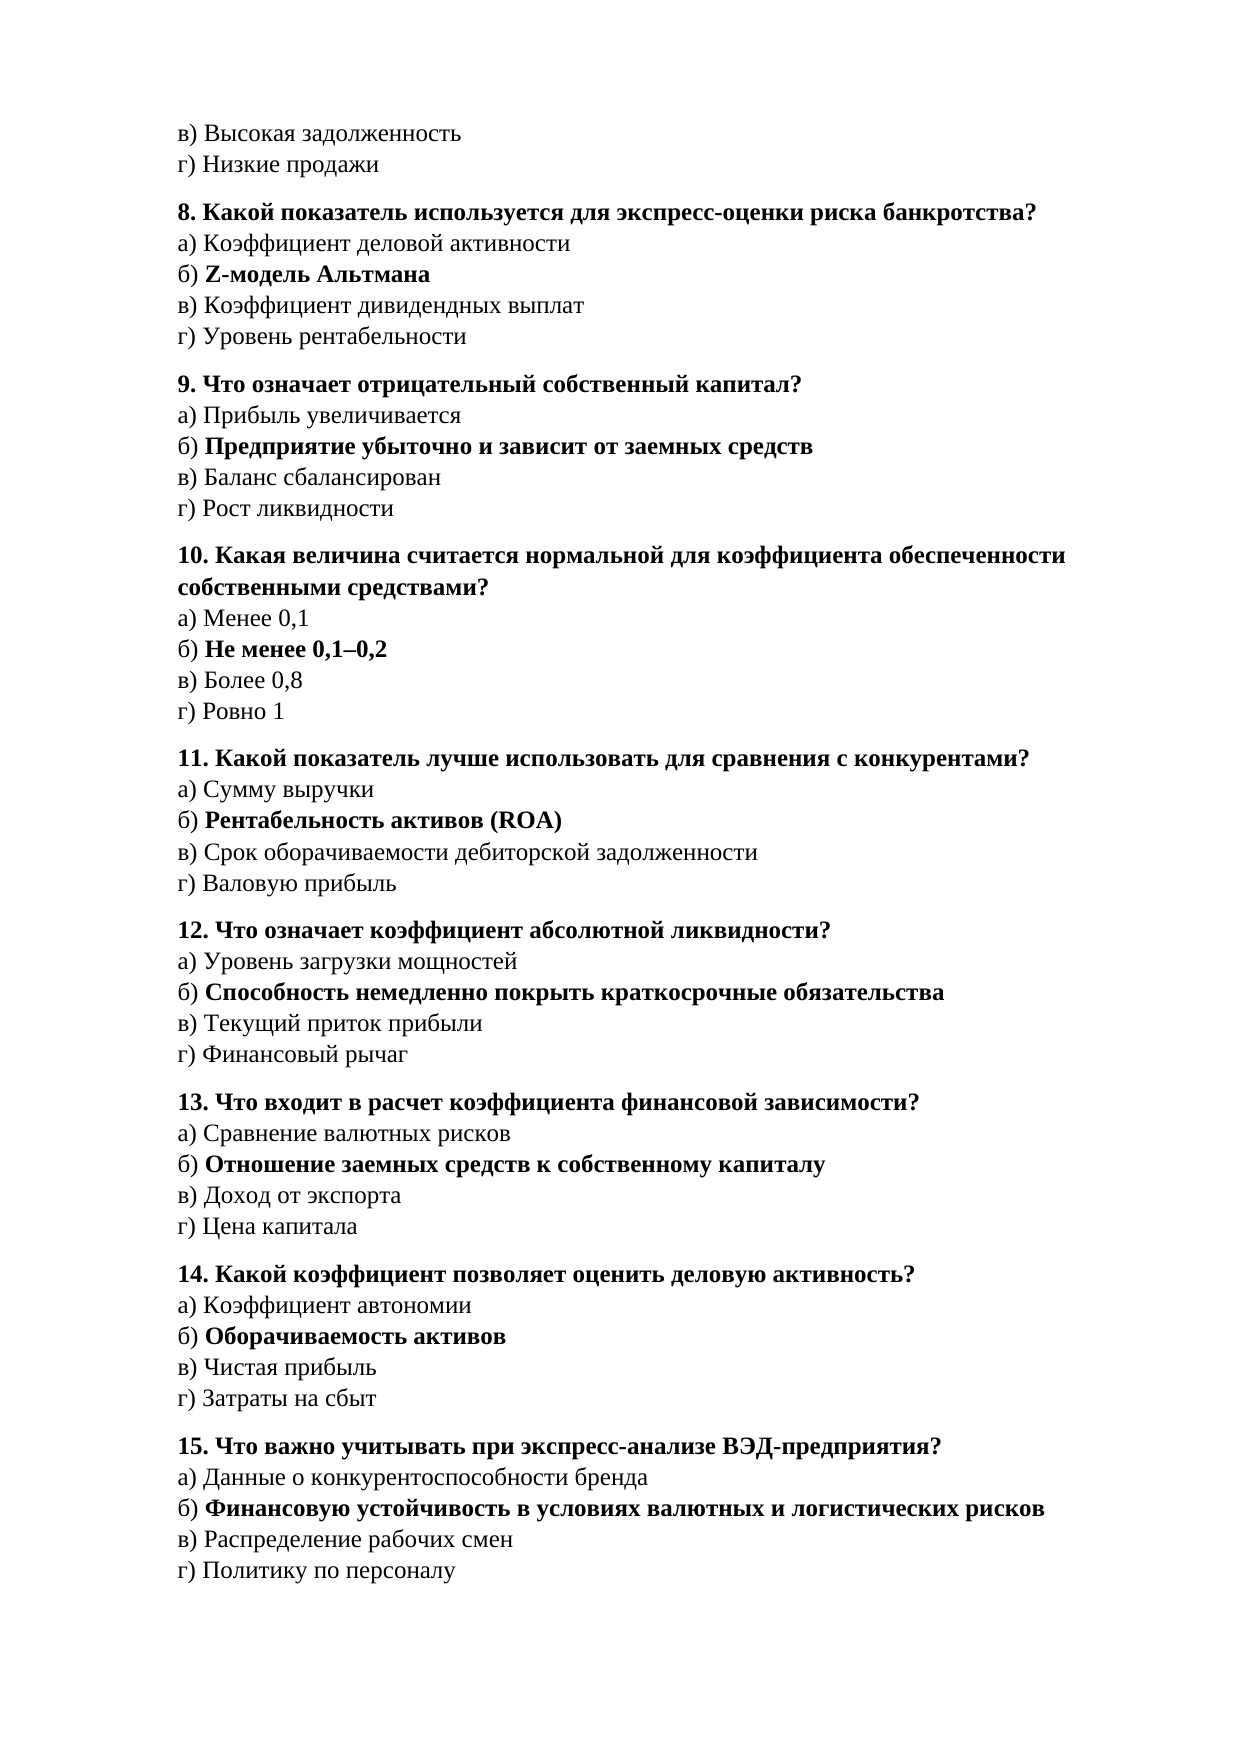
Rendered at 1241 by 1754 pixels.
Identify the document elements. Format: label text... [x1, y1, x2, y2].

text 9. Что означает отрицательный собственный капитал? а) Прибыль увеличивается б) Предприятие убыточно и зависит от заемных средств в) Баланс сбалансирован г) Рост ликвидности [177, 369, 1152, 522]
text 8. Какой показатель используется для экспресс-оценки риска банкротства? а) Коэффициент деловой активности б) Z-модель Альтмана в) Коэффициент дивидендных выплат г) Уровень рентабельности [177, 197, 1152, 350]
text 14. Какой коэффициент позволяет оценить деловую активность? а) Коэффициент автономии б) Оборачиваемость активов в) Чистая прибыль г) Затраты на сбыт [177, 1259, 1152, 1412]
text 12. Что означает коэффициент абсолютной ликвидности? а) Уровень загрузки мощностей б) Способность немедленно покрыть краткосрочные обязательства в) Текущий приток прибыли г) Финансовый рычаг [177, 915, 1152, 1068]
text 13. Что входит в расчет коэффициента финансовой зависимости? а) Сравнение валютных рисков б) Отношение заемных средств к собственному капиталу в) Доход от экспорта г) Цена капитала [177, 1087, 1152, 1240]
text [177, 118, 1152, 178]
text 10. Какая величина считается нормальной для коэффициента обеспеченности собственными средствами? а) Менее 0,1 б) Не менее 0,1–0,2 в) Более 0,8 г) Ровно 1 [177, 541, 1152, 724]
text 15. Что важно учитывать при экспресс-анализе ВЭД-предприятия? а) Данные о конкурентоспособности бренда б) Финансовую устойчивость в условиях валютных и логистических рисков в) Распределение рабочих смен г) Политику по персоналу [177, 1431, 1152, 1584]
text 11. Какой показатель лучше использовать для сравнения с конкурентами? а) Сумму выручки б) Рентабельность активов (ROA) в) Срок оборачиваемости дебиторской задолженности г) Валовую прибыль [177, 743, 1152, 896]
